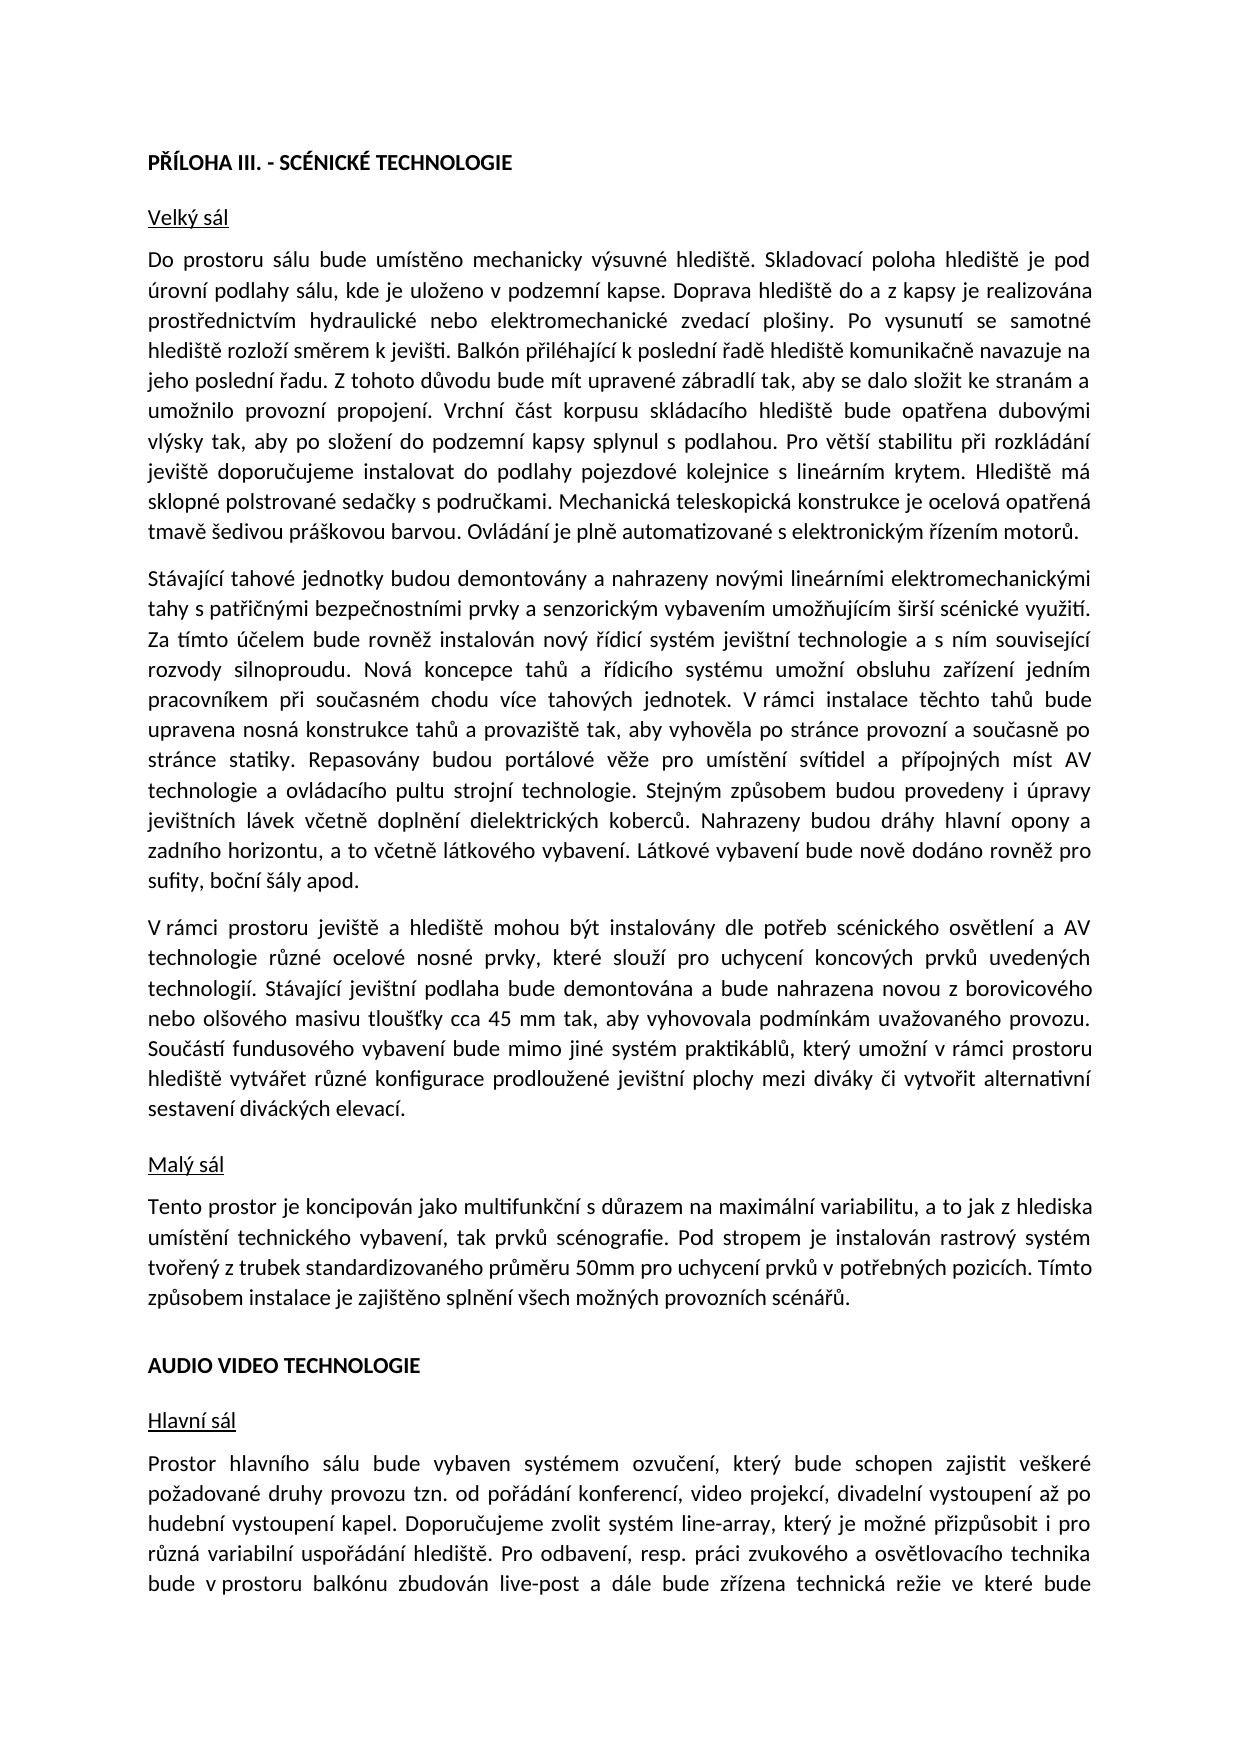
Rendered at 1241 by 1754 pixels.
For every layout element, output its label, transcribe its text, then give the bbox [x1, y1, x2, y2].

text Do prostoru sálu bude umístěno mechanicky výsuvné hlediště. Skladovací poloha hlediště je pod úrovní podlahy sálu, kde je uloženo v podzemní kapse. Doprava hlediště do a z kapsy je realizována prostřednictvím hydraulické nebo elektromechanické zvedací plošiny. Po vysunutí se samotné hlediště rozloží směrem k jevišti. Balkón přiléhající k poslední řadě hlediště komunikačně navazuje na jeho poslední řadu. Z tohoto důvodu bude mít upravené zábradlí tak, aby se dalo složit ke stranám a umožnilo provozní propojení. Vrchní část korpusu skládacího hlediště bude opatřena dubovými vlýsky tak, aby po složení do podzemní kapsy splynul s podlahou. Pro větší stabilitu při rozkládání jeviště doporučujeme instalovat do podlahy pojezdové kolejnice s lineárním krytem. Hlediště má sklopné polstrované sedačky s područkami. Mechanická teleskopická konstrukce je ocelová opatřená tmavě šedivou práškovou barvou. Ovládání je plně automatizované s elektronickým řízením motorů. [148, 246, 1093, 545]
text Hlavní sál [148, 1406, 1093, 1434]
text Stávající tahové jednotky budou demontovány a nahrazeny novými lineárními elektromechanickými tahy s patřičnými bezpečnostními prvky a senzorickým vybavením umožňujícím širší scénické využití. Za tímto účelem bude rovněž instalován nový řídicí systém jevištní technologie a s ním související rozvody silnoproudu. Nová koncepce tahů a řídicího systému umožní obsluhu zařízení jedním pracovníkem při současném chodu více tahových jednotek. V rámci instalace těchto tahů bude upravena nosná konstrukce tahů a provaziště tak, aby vyhověla po stránce provozní a současně po stránce statiky. Repasovány budou portálové věže pro umístění svítidel a přípojných míst AV technologie a ovládacího pultu strojní technologie. Stejným způsobem budou provedeny i úpravy jevištních lávek včetně doplnění dielektrických koberců. Nahrazeny budou dráhy hlavní opony a zadního horizontu, a to včetně látkového vybavení. Látkové vybavení bude nově dodáno rovněž pro sufity, boční šály apod. [148, 564, 1093, 894]
text PŘÍLOHA III. - SCÉNICKÉ TECHNOLOGIE [148, 148, 1093, 176]
text Velký sál [148, 203, 1093, 231]
text V rámci prostoru jeviště a hlediště mohou být instalovány dle potřeb scénického osvětlení a AV technologie různé ocelové nosné prvky, které slouží pro uchycení koncových prvků uvedených technologií. Stávající jevištní podlaha bude demontována a bude nahrazena novou z borovicového nebo olšového masivu tloušťky cca 45 mm tak, aby vyhovovala podmínkám uvažovaného provozu. Součástí fundusového vybavení bude mimo jiné systém praktikáblů, který umožní v rámci prostoru hlediště vytvářet různé konfigurace prodloužené jevištní plochy mezi diváky či vytvořit alternativní sestavení diváckých elevací. [148, 913, 1093, 1122]
text Malý sál [148, 1150, 1093, 1178]
text Tento prostor je koncipován jako multifunkční s důrazem na maximální variabilitu, a to jak z hlediska umístění technického vybavení, tak prvků scénografie. Pod stropem je instalován rastrový systém tvořený z trubek standardizovaného průměru 50mm pro uchycení prvků v potřebných pozicích. Tímto způsobem instalace je zajištěno splnění všech možných provozních scénářů. [148, 1192, 1093, 1311]
text AUDIO VIDEO TECHNOLOGIE [148, 1351, 1093, 1379]
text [148, 1449, 1093, 1597]
